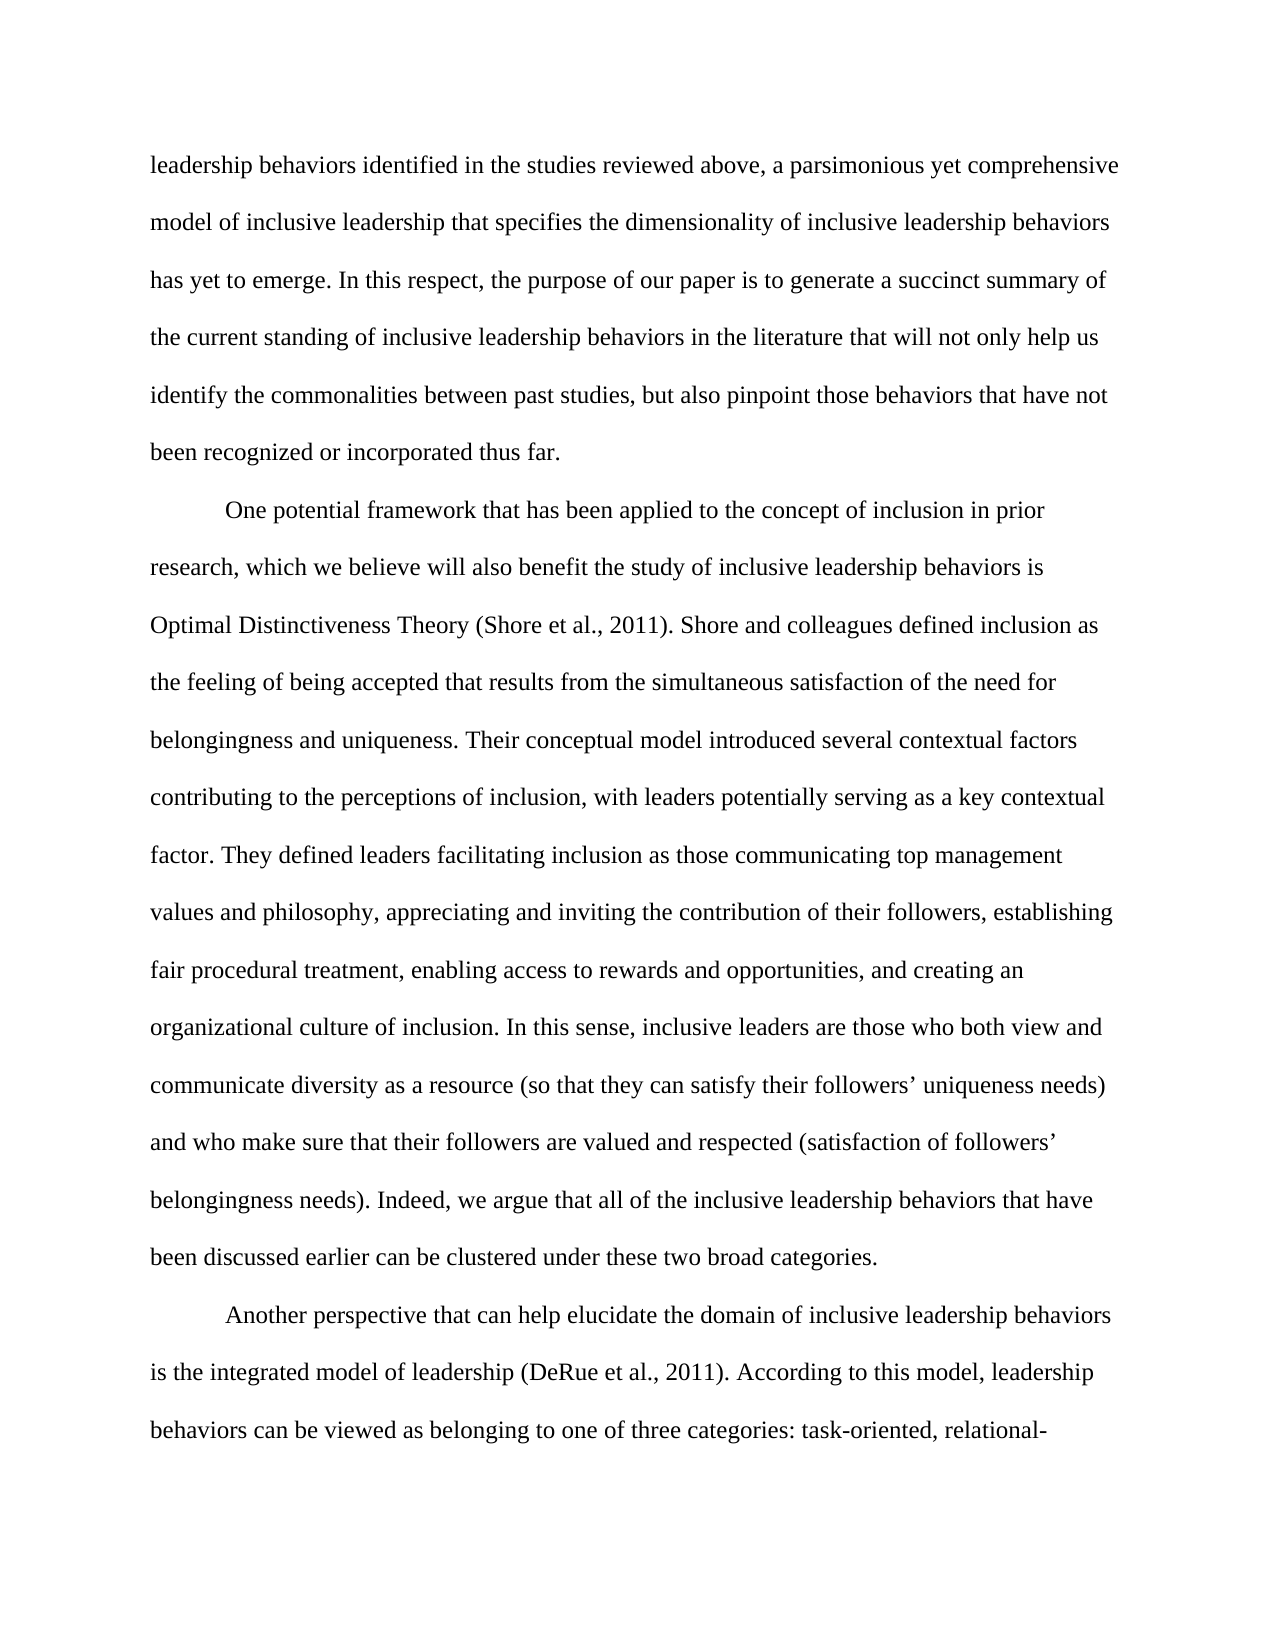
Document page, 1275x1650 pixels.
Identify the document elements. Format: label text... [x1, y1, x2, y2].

text One potential framework that has been applied to the concept of inclusion in prior research, which we believe will also benefit the study of inclusive leadership behaviors is Optimal Distinctiveness Theory (Shore et al., 2011). Shore and colleagues defined inclusion as the feeling of being accepted that results from the simultaneous satisfaction of the need for belongingness and uniqueness. Their conceptual model introduced several contextual factors contributing to the perceptions of inclusion, with leaders potentially serving as a key contextual factor. They defined leaders facilitating inclusion as those communicating top management values and philosophy, appreciating and inviting the contribution of their followers, establishing fair procedural treatment, enabling access to rewards and opportunities, and creating an organizational culture of inclusion. In this sense, inclusive leaders are those who both view and communicate diversity as a resource (so that they can satisfy their followers’ uniqueness needs) and who make sure that their followers are valued and respected (satisfaction of followers’ belongingness needs). Indeed, we argue that all of the inclusive leadership behaviors that have been discussed earlier can be clustered under these two broad categories. [150, 495, 1125, 1271]
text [150, 150, 1125, 466]
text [150, 1300, 1125, 1444]
